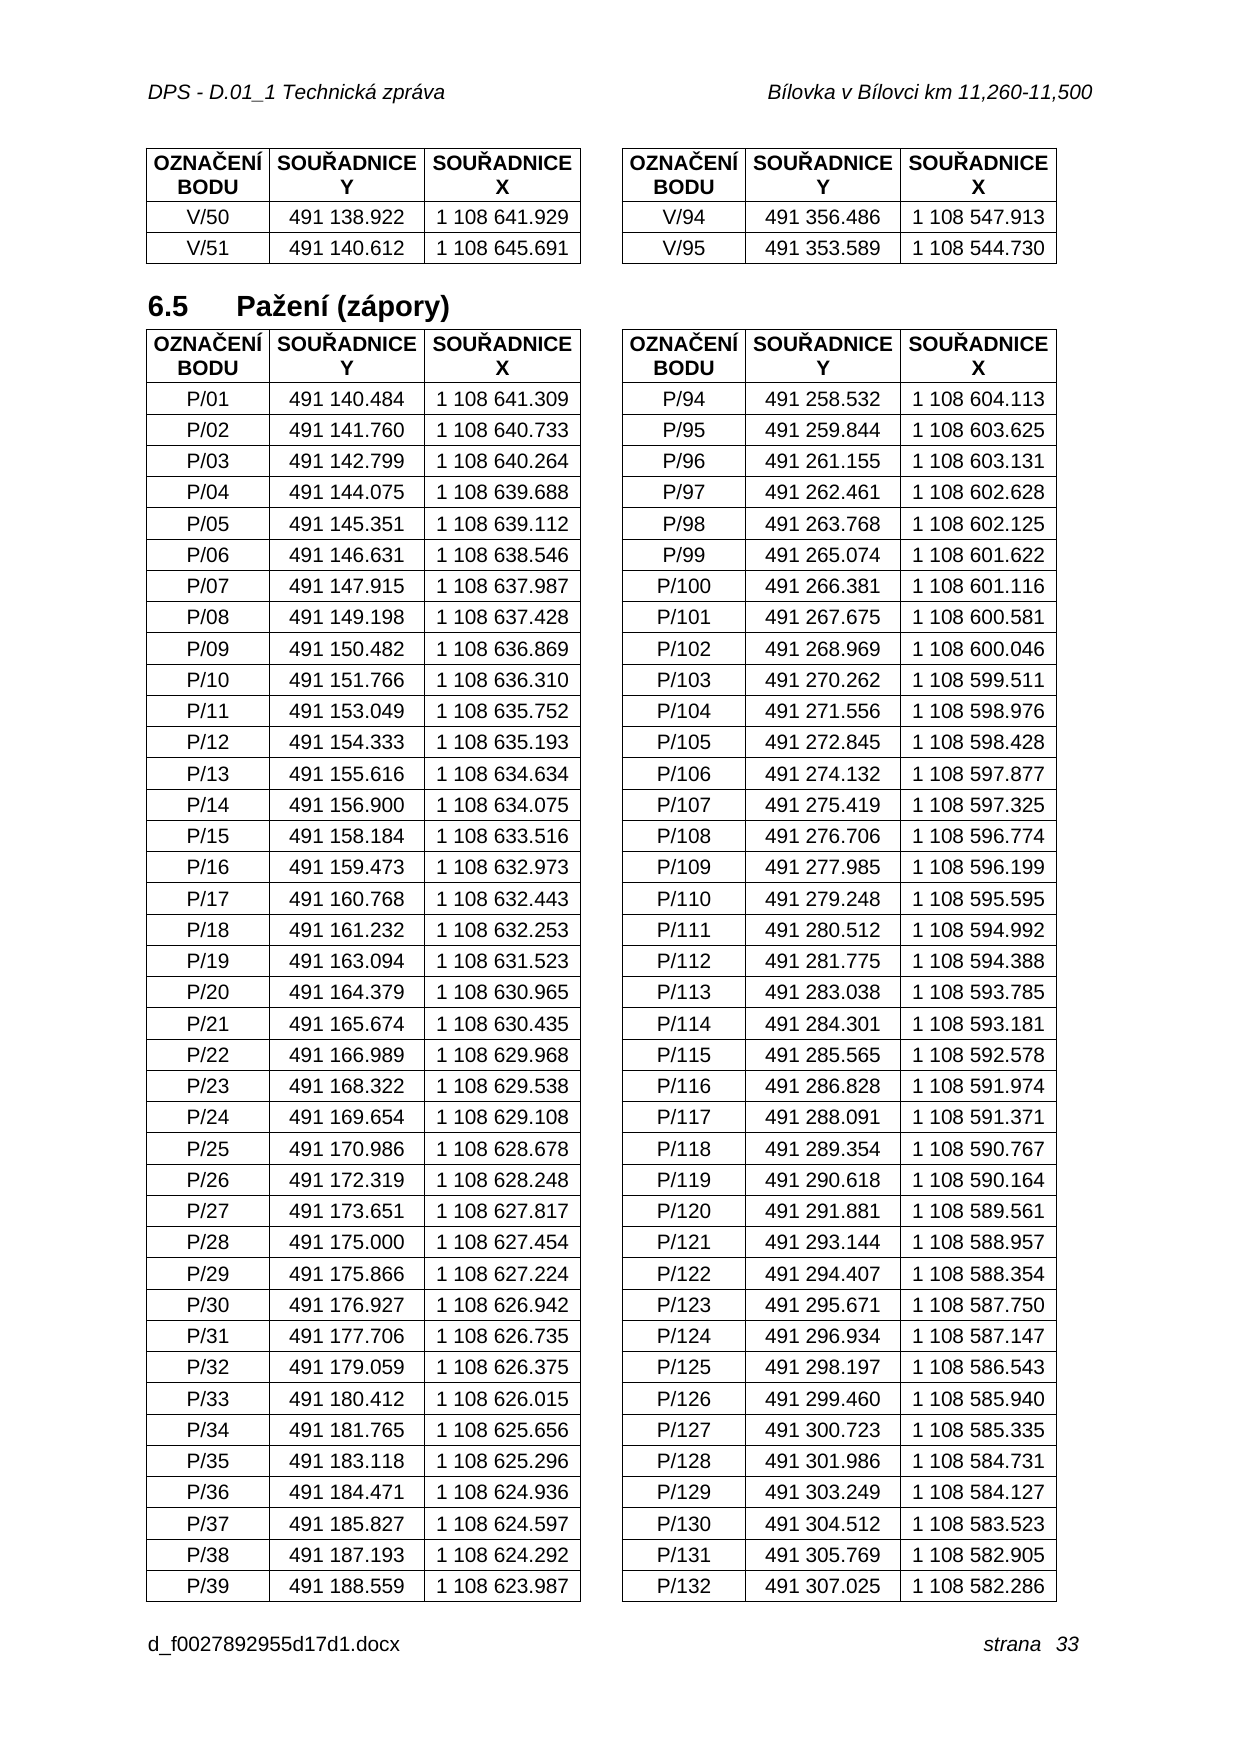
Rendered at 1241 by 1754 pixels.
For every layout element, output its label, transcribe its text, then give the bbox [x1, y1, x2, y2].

table_cell V/95 [623, 233, 745, 263]
table_header SOUŘADNICE Y [270, 330, 424, 382]
table_cell 1 108 544.730 [901, 233, 1056, 263]
table_header [581, 329, 622, 382]
table_cell P/08 [147, 602, 269, 632]
table_cell 491 169.654 [270, 1102, 424, 1132]
table_cell 1 108 627.454 [425, 1227, 580, 1257]
table_cell 491 140.484 [270, 383, 424, 413]
table_cell P/15 [147, 821, 269, 851]
table_cell [581, 1570, 622, 1601]
table_cell P/127 [623, 1415, 745, 1445]
table_cell 1 108 627.817 [425, 1196, 580, 1226]
table_cell P/11 [147, 696, 269, 726]
table_cell P/23 [147, 1071, 269, 1101]
table_cell P/121 [623, 1227, 745, 1257]
table_cell P/118 [623, 1133, 745, 1163]
table_cell 1 108 591.371 [901, 1102, 1056, 1132]
table_cell P/10 [147, 665, 269, 695]
table_cell 491 181.765 [270, 1415, 424, 1445]
table_cell 491 173.651 [270, 1196, 424, 1226]
table_cell P/95 [623, 415, 745, 445]
table_cell 1 108 599.511 [901, 665, 1056, 695]
table_cell 1 108 597.325 [901, 790, 1056, 820]
table_cell 491 268.969 [746, 633, 900, 663]
table_cell [581, 1414, 622, 1445]
table_cell P/124 [623, 1321, 745, 1351]
table_cell [581, 882, 622, 913]
table_cell 491 147.915 [270, 571, 424, 601]
table_cell 1 108 582.286 [901, 1571, 1056, 1601]
table_cell P/27 [147, 1196, 269, 1226]
table_cell 491 263.768 [746, 508, 900, 538]
table_cell 491 150.482 [270, 633, 424, 663]
table_cell [581, 695, 622, 726]
table_cell 491 300.723 [746, 1415, 900, 1445]
table_cell 1 108 631.523 [425, 946, 580, 976]
table_cell 1 108 638.546 [425, 540, 580, 570]
table_cell 1 108 641.929 [425, 202, 580, 232]
table_cell 491 146.631 [270, 540, 424, 570]
table_cell [581, 1070, 622, 1101]
table_cell [581, 1289, 622, 1320]
table_cell P/97 [623, 477, 745, 507]
table_cell P/123 [623, 1290, 745, 1320]
table_cell 1 108 645.691 [425, 233, 580, 263]
table_cell 1 108 593.181 [901, 1008, 1056, 1038]
table_cell 1 108 601.622 [901, 540, 1056, 570]
table_cell [581, 976, 622, 1007]
table_cell 1 108 624.936 [425, 1477, 580, 1507]
table_cell P/39 [147, 1571, 269, 1601]
table_cell 491 158.184 [270, 821, 424, 851]
table_cell 491 154.333 [270, 727, 424, 757]
table_cell 491 184.471 [270, 1477, 424, 1507]
table_cell 1 108 628.678 [425, 1133, 580, 1163]
table_cell 1 108 585.940 [901, 1383, 1056, 1413]
table_cell 491 170.986 [270, 1133, 424, 1163]
table_cell 491 141.760 [270, 415, 424, 445]
table_header SOUŘADNICE Y [746, 330, 900, 382]
table_cell [581, 789, 622, 820]
table_cell 1 108 594.388 [901, 946, 1056, 976]
table_cell 1 108 595.595 [901, 883, 1056, 913]
table_cell [581, 1539, 622, 1570]
table_cell 491 163.094 [270, 946, 424, 976]
table_cell P/29 [147, 1258, 269, 1288]
table_cell P/111 [623, 915, 745, 945]
table_cell 491 285.565 [746, 1040, 900, 1070]
table_cell 1 108 626.015 [425, 1383, 580, 1413]
table_cell [581, 1007, 622, 1038]
table_cell 1 108 604.113 [901, 383, 1056, 413]
table_cell P/99 [623, 540, 745, 570]
table_cell P/22 [147, 1040, 269, 1070]
table_cell 1 108 624.597 [425, 1508, 580, 1538]
table_header SOUŘADNICE X [901, 330, 1056, 382]
table_cell 491 274.132 [746, 758, 900, 788]
table_cell 1 108 636.869 [425, 633, 580, 663]
table_cell [581, 570, 622, 601]
table_cell P/132 [623, 1571, 745, 1601]
table_cell [581, 1507, 622, 1538]
table_cell 491 172.319 [270, 1165, 424, 1195]
table_cell 491 281.775 [746, 946, 900, 976]
table_cell 491 353.589 [746, 233, 900, 263]
table_cell 491 175.000 [270, 1227, 424, 1257]
table_cell P/113 [623, 977, 745, 1007]
table_cell 1 108 630.965 [425, 977, 580, 1007]
table_cell [581, 201, 622, 232]
table_cell 491 161.232 [270, 915, 424, 945]
table_cell P/101 [623, 602, 745, 632]
table_cell 1 108 582.905 [901, 1540, 1056, 1570]
table_cell 1 108 602.125 [901, 508, 1056, 538]
table_cell [581, 1351, 622, 1382]
table_cell P/13 [147, 758, 269, 788]
table_cell [581, 1476, 622, 1507]
table_cell 1 108 584.127 [901, 1477, 1056, 1507]
table_cell P/35 [147, 1446, 269, 1476]
table_cell 491 279.248 [746, 883, 900, 913]
table_cell [581, 445, 622, 476]
table_cell 491 168.322 [270, 1071, 424, 1101]
table_cell 1 108 641.309 [425, 383, 580, 413]
table_cell 1 108 603.131 [901, 446, 1056, 476]
table_cell P/105 [623, 727, 745, 757]
table_cell P/14 [147, 790, 269, 820]
table_cell P/12 [147, 727, 269, 757]
table_cell 491 265.074 [746, 540, 900, 570]
table_cell [581, 1445, 622, 1476]
table_cell 1 108 637.428 [425, 602, 580, 632]
table_cell P/04 [147, 477, 269, 507]
table_cell 491 145.351 [270, 508, 424, 538]
table_cell 1 108 584.731 [901, 1446, 1056, 1476]
table_cell 1 108 585.335 [901, 1415, 1056, 1445]
table_cell P/37 [147, 1508, 269, 1538]
table_cell 491 149.198 [270, 602, 424, 632]
table_cell 491 159.473 [270, 852, 424, 882]
table_cell 1 108 591.974 [901, 1071, 1056, 1101]
table_cell 1 108 586.543 [901, 1352, 1056, 1382]
table_cell 491 294.407 [746, 1258, 900, 1288]
table_cell 491 305.769 [746, 1540, 900, 1570]
table_cell P/100 [623, 571, 745, 601]
table_cell 491 151.766 [270, 665, 424, 695]
table_cell 1 108 590.767 [901, 1133, 1056, 1163]
table_cell 491 298.197 [746, 1352, 900, 1382]
table_cell 491 258.532 [746, 383, 900, 413]
table_cell 1 108 632.443 [425, 883, 580, 913]
table_cell 491 183.118 [270, 1446, 424, 1476]
table_header OZNAČENÍ BODU [147, 149, 269, 201]
table_cell 1 108 587.750 [901, 1290, 1056, 1320]
table_cell 491 283.038 [746, 977, 900, 1007]
table_cell P/128 [623, 1446, 745, 1476]
table_cell 1 108 640.264 [425, 446, 580, 476]
table_cell P/02 [147, 415, 269, 445]
table_cell 1 108 594.992 [901, 915, 1056, 945]
table_cell [581, 382, 622, 413]
table_cell 491 176.927 [270, 1290, 424, 1320]
table_cell 1 108 639.112 [425, 508, 580, 538]
table_cell [581, 1257, 622, 1288]
table_cell 1 108 596.199 [901, 852, 1056, 882]
table_cell 491 155.616 [270, 758, 424, 788]
table_cell P/98 [623, 508, 745, 538]
table_cell 491 175.866 [270, 1258, 424, 1288]
table_cell P/104 [623, 696, 745, 726]
table_cell [581, 820, 622, 851]
table_header OZNAČENÍ BODU [623, 330, 745, 382]
table_cell V/50 [147, 202, 269, 232]
table_cell 1 108 600.581 [901, 602, 1056, 632]
table_cell [581, 601, 622, 632]
table_cell [581, 757, 622, 788]
table_cell 491 266.381 [746, 571, 900, 601]
table_cell 1 108 624.292 [425, 1540, 580, 1570]
table_cell 1 108 593.785 [901, 977, 1056, 1007]
table_cell 1 108 603.625 [901, 415, 1056, 445]
table_cell V/94 [623, 202, 745, 232]
table_cell 1 108 590.164 [901, 1165, 1056, 1195]
table_cell 491 164.379 [270, 977, 424, 1007]
table_cell 491 271.556 [746, 696, 900, 726]
table_cell 491 303.249 [746, 1477, 900, 1507]
table_cell [581, 507, 622, 538]
table_cell 1 108 600.046 [901, 633, 1056, 663]
table_cell P/05 [147, 508, 269, 538]
table_cell 1 108 596.774 [901, 821, 1056, 851]
table_cell P/30 [147, 1290, 269, 1320]
table_cell 1 108 629.538 [425, 1071, 580, 1101]
table_cell P/24 [147, 1102, 269, 1132]
table_cell 1 108 602.628 [901, 477, 1056, 507]
table_cell 491 185.827 [270, 1508, 424, 1538]
table_cell 1 108 623.987 [425, 1571, 580, 1601]
table_cell P/106 [623, 758, 745, 788]
table_cell [581, 414, 622, 445]
table_cell [581, 1039, 622, 1070]
table_cell [581, 476, 622, 507]
table_cell P/25 [147, 1133, 269, 1163]
table_cell 491 142.799 [270, 446, 424, 476]
table_cell P/28 [147, 1227, 269, 1257]
table_cell P/09 [147, 633, 269, 663]
table_cell P/36 [147, 1477, 269, 1507]
table_cell 491 272.845 [746, 727, 900, 757]
table_cell 1 108 635.193 [425, 727, 580, 757]
table_cell P/108 [623, 821, 745, 851]
table_cell P/19 [147, 946, 269, 976]
table_cell 1 108 588.354 [901, 1258, 1056, 1288]
table_cell 491 261.155 [746, 446, 900, 476]
table_cell 1 108 632.253 [425, 915, 580, 945]
table_cell 491 304.512 [746, 1508, 900, 1538]
table_cell P/94 [623, 383, 745, 413]
table_header [581, 148, 622, 201]
table_cell P/119 [623, 1165, 745, 1195]
table_cell P/126 [623, 1383, 745, 1413]
table_header SOUŘADNICE X [425, 149, 580, 201]
table_cell 491 296.934 [746, 1321, 900, 1351]
table_cell 1 108 626.735 [425, 1321, 580, 1351]
table_cell 1 108 627.224 [425, 1258, 580, 1288]
table_cell P/115 [623, 1040, 745, 1070]
table_header SOUŘADNICE X [901, 149, 1056, 201]
table_cell P/06 [147, 540, 269, 570]
table_cell 491 275.419 [746, 790, 900, 820]
table_cell [581, 1320, 622, 1351]
table_cell 1 108 629.108 [425, 1102, 580, 1132]
table_cell 491 277.985 [746, 852, 900, 882]
table_cell 491 177.706 [270, 1321, 424, 1351]
table_cell [581, 1226, 622, 1257]
table_cell P/112 [623, 946, 745, 976]
table_header SOUŘADNICE X [425, 330, 580, 382]
table_cell P/34 [147, 1415, 269, 1445]
table_cell 1 108 632.973 [425, 852, 580, 882]
table_cell 491 262.461 [746, 477, 900, 507]
table_cell 1 108 628.248 [425, 1165, 580, 1195]
table_cell 491 187.193 [270, 1540, 424, 1570]
table_cell P/114 [623, 1008, 745, 1038]
table_cell 1 108 625.656 [425, 1415, 580, 1445]
table_cell P/20 [147, 977, 269, 1007]
table_cell 491 356.486 [746, 202, 900, 232]
table_cell 1 108 633.516 [425, 821, 580, 851]
table_cell 491 288.091 [746, 1102, 900, 1132]
table_cell 491 280.512 [746, 915, 900, 945]
table_cell P/125 [623, 1352, 745, 1382]
table_cell 491 284.301 [746, 1008, 900, 1038]
table_cell 1 108 639.688 [425, 477, 580, 507]
table_cell 491 286.828 [746, 1071, 900, 1101]
table_cell 1 108 592.578 [901, 1040, 1056, 1070]
table_cell 491 293.144 [746, 1227, 900, 1257]
table_cell 491 144.075 [270, 477, 424, 507]
table_cell P/16 [147, 852, 269, 882]
table_cell 1 108 625.296 [425, 1446, 580, 1476]
table_cell P/21 [147, 1008, 269, 1038]
table_cell 491 153.049 [270, 696, 424, 726]
table_cell P/17 [147, 883, 269, 913]
table_cell [581, 914, 622, 945]
table_cell 1 108 626.375 [425, 1352, 580, 1382]
table_cell 491 295.671 [746, 1290, 900, 1320]
table_cell P/32 [147, 1352, 269, 1382]
table_cell [581, 1382, 622, 1413]
table_cell P/130 [623, 1508, 745, 1538]
table_cell P/33 [147, 1383, 269, 1413]
table_cell [581, 539, 622, 570]
table_cell 491 180.412 [270, 1383, 424, 1413]
table_cell P/31 [147, 1321, 269, 1351]
table_cell 491 299.460 [746, 1383, 900, 1413]
table_cell [581, 632, 622, 663]
table_cell 1 108 601.116 [901, 571, 1056, 601]
table_cell 1 108 587.147 [901, 1321, 1056, 1351]
table_cell [581, 945, 622, 976]
table_cell P/18 [147, 915, 269, 945]
table_cell [581, 1132, 622, 1163]
table_cell 491 301.986 [746, 1446, 900, 1476]
table_cell 491 290.618 [746, 1165, 900, 1195]
table_cell 491 307.025 [746, 1571, 900, 1601]
table_cell 1 108 629.968 [425, 1040, 580, 1070]
table_cell P/07 [147, 571, 269, 601]
table_header SOUŘADNICE Y [746, 149, 900, 201]
table_cell 1 108 634.075 [425, 790, 580, 820]
table_cell 1 108 583.523 [901, 1508, 1056, 1538]
table_cell P/01 [147, 383, 269, 413]
table_cell 1 108 598.428 [901, 727, 1056, 757]
table_header OZNAČENÍ BODU [623, 149, 745, 201]
table_cell 1 108 626.942 [425, 1290, 580, 1320]
table_cell P/102 [623, 633, 745, 663]
table_cell 491 270.262 [746, 665, 900, 695]
table_cell 491 276.706 [746, 821, 900, 851]
table_header SOUŘADNICE Y [270, 149, 424, 201]
table_header OZNAČENÍ BODU [147, 330, 269, 382]
table_cell 1 108 637.987 [425, 571, 580, 601]
table_cell [581, 726, 622, 757]
table_cell P/107 [623, 790, 745, 820]
table_cell P/96 [623, 446, 745, 476]
table_cell 491 291.881 [746, 1196, 900, 1226]
table_cell 491 138.922 [270, 202, 424, 232]
table_cell P/38 [147, 1540, 269, 1570]
table_cell [581, 1164, 622, 1195]
table_cell 1 108 636.310 [425, 665, 580, 695]
table_cell 1 108 630.435 [425, 1008, 580, 1038]
table_cell P/120 [623, 1196, 745, 1226]
table_cell P/26 [147, 1165, 269, 1195]
table_cell [581, 664, 622, 695]
table_cell P/110 [623, 883, 745, 913]
table_cell [581, 1195, 622, 1226]
table_cell 1 108 640.733 [425, 415, 580, 445]
table_cell 1 108 589.561 [901, 1196, 1056, 1226]
table_cell [581, 232, 622, 263]
subtitle Pažení (zápory) [148, 289, 1093, 323]
table_cell 491 188.559 [270, 1571, 424, 1601]
table_cell P/129 [623, 1477, 745, 1507]
table_cell P/122 [623, 1258, 745, 1288]
table_cell P/103 [623, 665, 745, 695]
table_cell 491 166.989 [270, 1040, 424, 1070]
table_cell 1 108 597.877 [901, 758, 1056, 788]
table_cell P/109 [623, 852, 745, 882]
table_cell 1 108 588.957 [901, 1227, 1056, 1257]
table_cell 1 108 635.752 [425, 696, 580, 726]
table_cell 491 140.612 [270, 233, 424, 263]
table_cell 1 108 634.634 [425, 758, 580, 788]
table_cell [581, 1101, 622, 1132]
table_cell 1 108 547.913 [901, 202, 1056, 232]
table_cell 491 165.674 [270, 1008, 424, 1038]
table_cell P/131 [623, 1540, 745, 1570]
table_cell 1 108 598.976 [901, 696, 1056, 726]
table_cell 491 156.900 [270, 790, 424, 820]
table_cell 491 259.844 [746, 415, 900, 445]
table_cell V/51 [147, 233, 269, 263]
table_cell 491 289.354 [746, 1133, 900, 1163]
table_cell P/116 [623, 1071, 745, 1101]
table_cell 491 267.675 [746, 602, 900, 632]
table_cell [581, 851, 622, 882]
table_cell 491 160.768 [270, 883, 424, 913]
table_cell 491 179.059 [270, 1352, 424, 1382]
table_cell P/117 [623, 1102, 745, 1132]
table_cell P/03 [147, 446, 269, 476]
